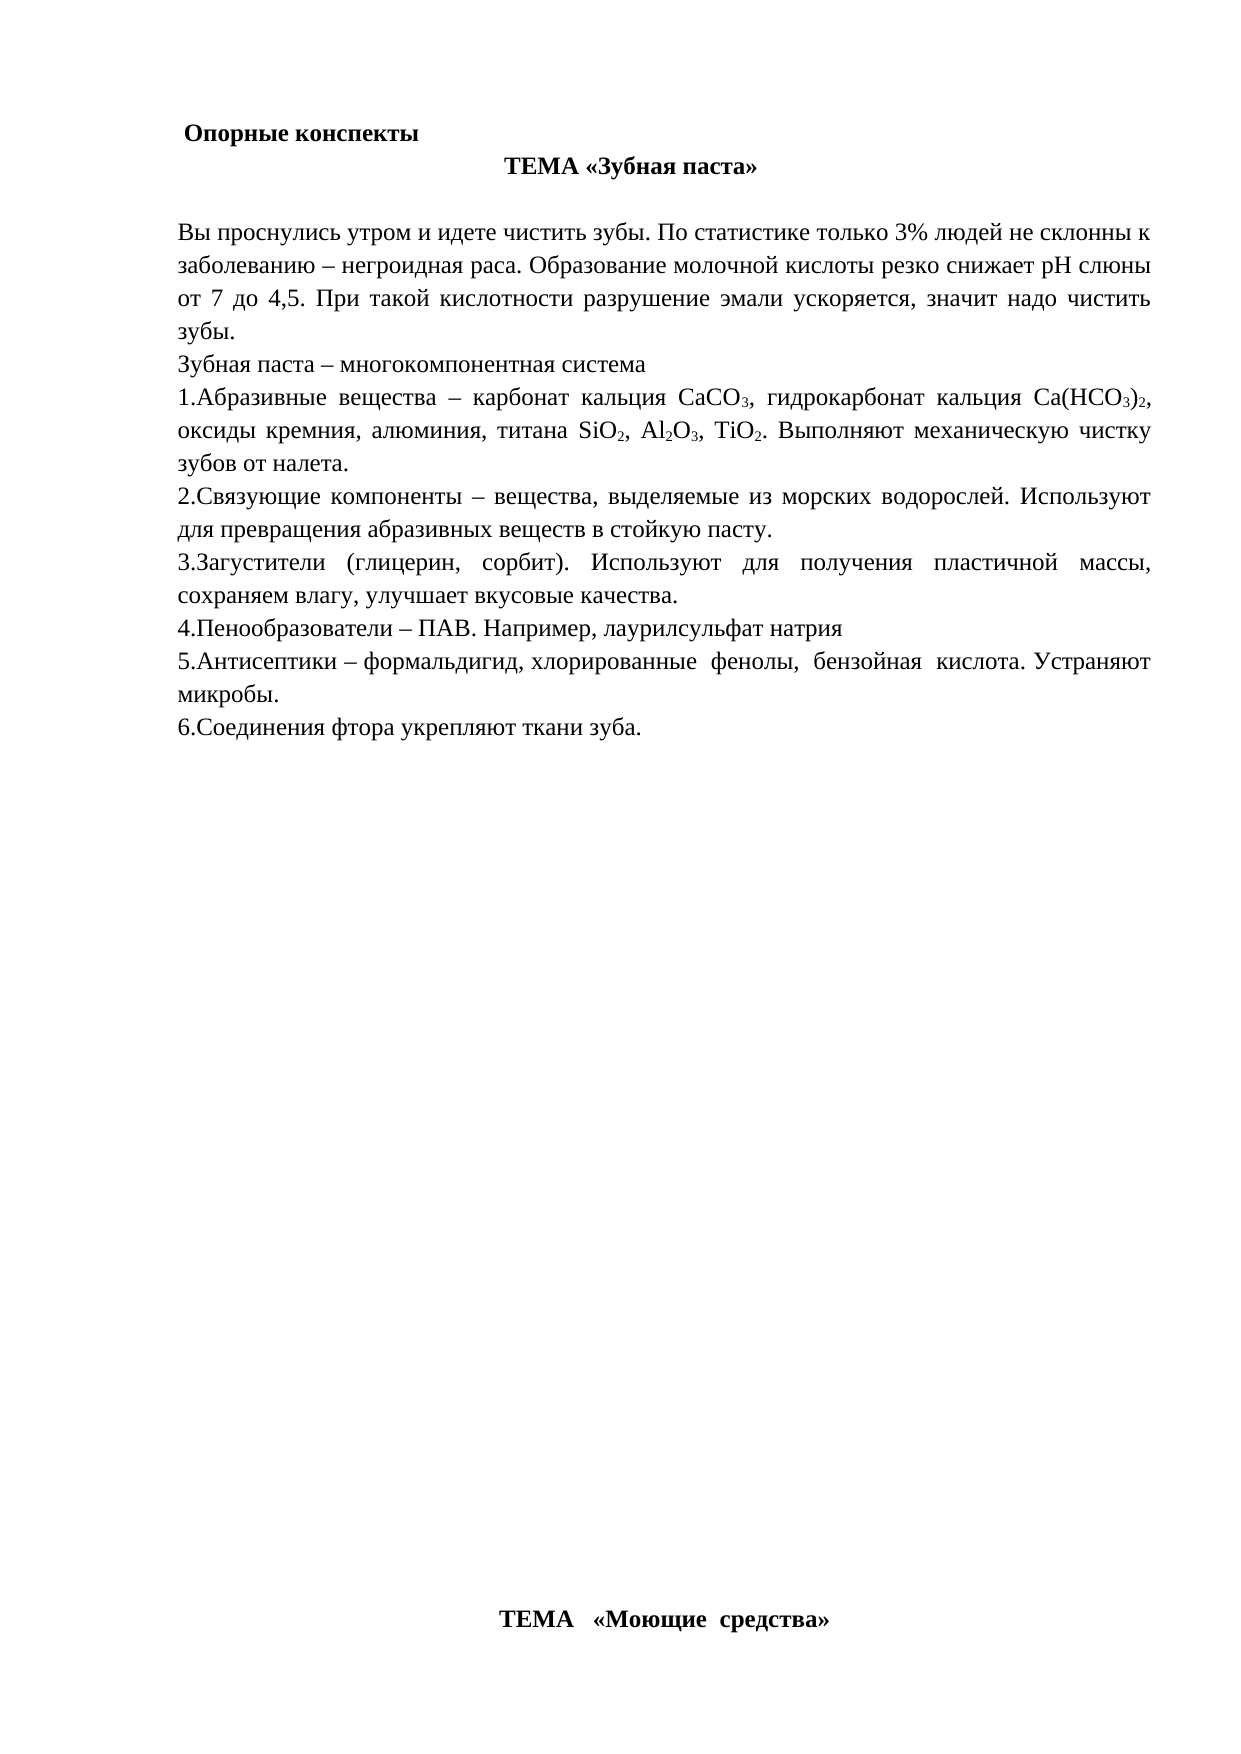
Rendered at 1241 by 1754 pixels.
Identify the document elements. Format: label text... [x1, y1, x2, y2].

list ТЕМА «Моющие средства» [177, 1604, 1152, 1633]
list 1.Абразивные вещества – карбонат кальция СаСО3, гидрокарбонат кальция Са(НСО3)2, оксиды кремния, алюминия, титана SiO2, Al2O3, TiO2. Выполняют механическую чистку зубов от налета. [177, 382, 1152, 477]
list ТЕМА «Зубная паста» [177, 151, 1084, 180]
list 3.Загустители (глицерин, сорбит). Используют для получения пластичной массы, сохраняем влагу, улучшает вкусовые качества. [177, 547, 1152, 609]
list 4.Пенообразователи – ПАВ. Например, лаурилсульфат натрия [177, 613, 1152, 642]
list 2.Связующие компоненты – вещества, выделяемые из морских водорослей. Используют для превращения абразивных веществ в стойкую пасту. [177, 481, 1152, 543]
list Зубная паста – многокомпонентная система [177, 349, 1152, 378]
list 5.Антисептики – формальдигид, хлорированные фенолы, бензойная кислота. Устраняют микробы. [177, 646, 1152, 708]
list Вы проснулись утром и идете чистить зубы. По статистике только 3% людей не склонны к заболеванию – негроидная раса. Образование молочной кислоты резко снижает рН слюны от 7 до 4,5. При такой кислотности разрушение эмали ускоряется, значит надо чистить зубы. [177, 217, 1152, 345]
list 6.Соединения фтора укрепляют ткани зуба. [177, 712, 1152, 741]
list Опорные конспекты [177, 118, 1084, 147]
